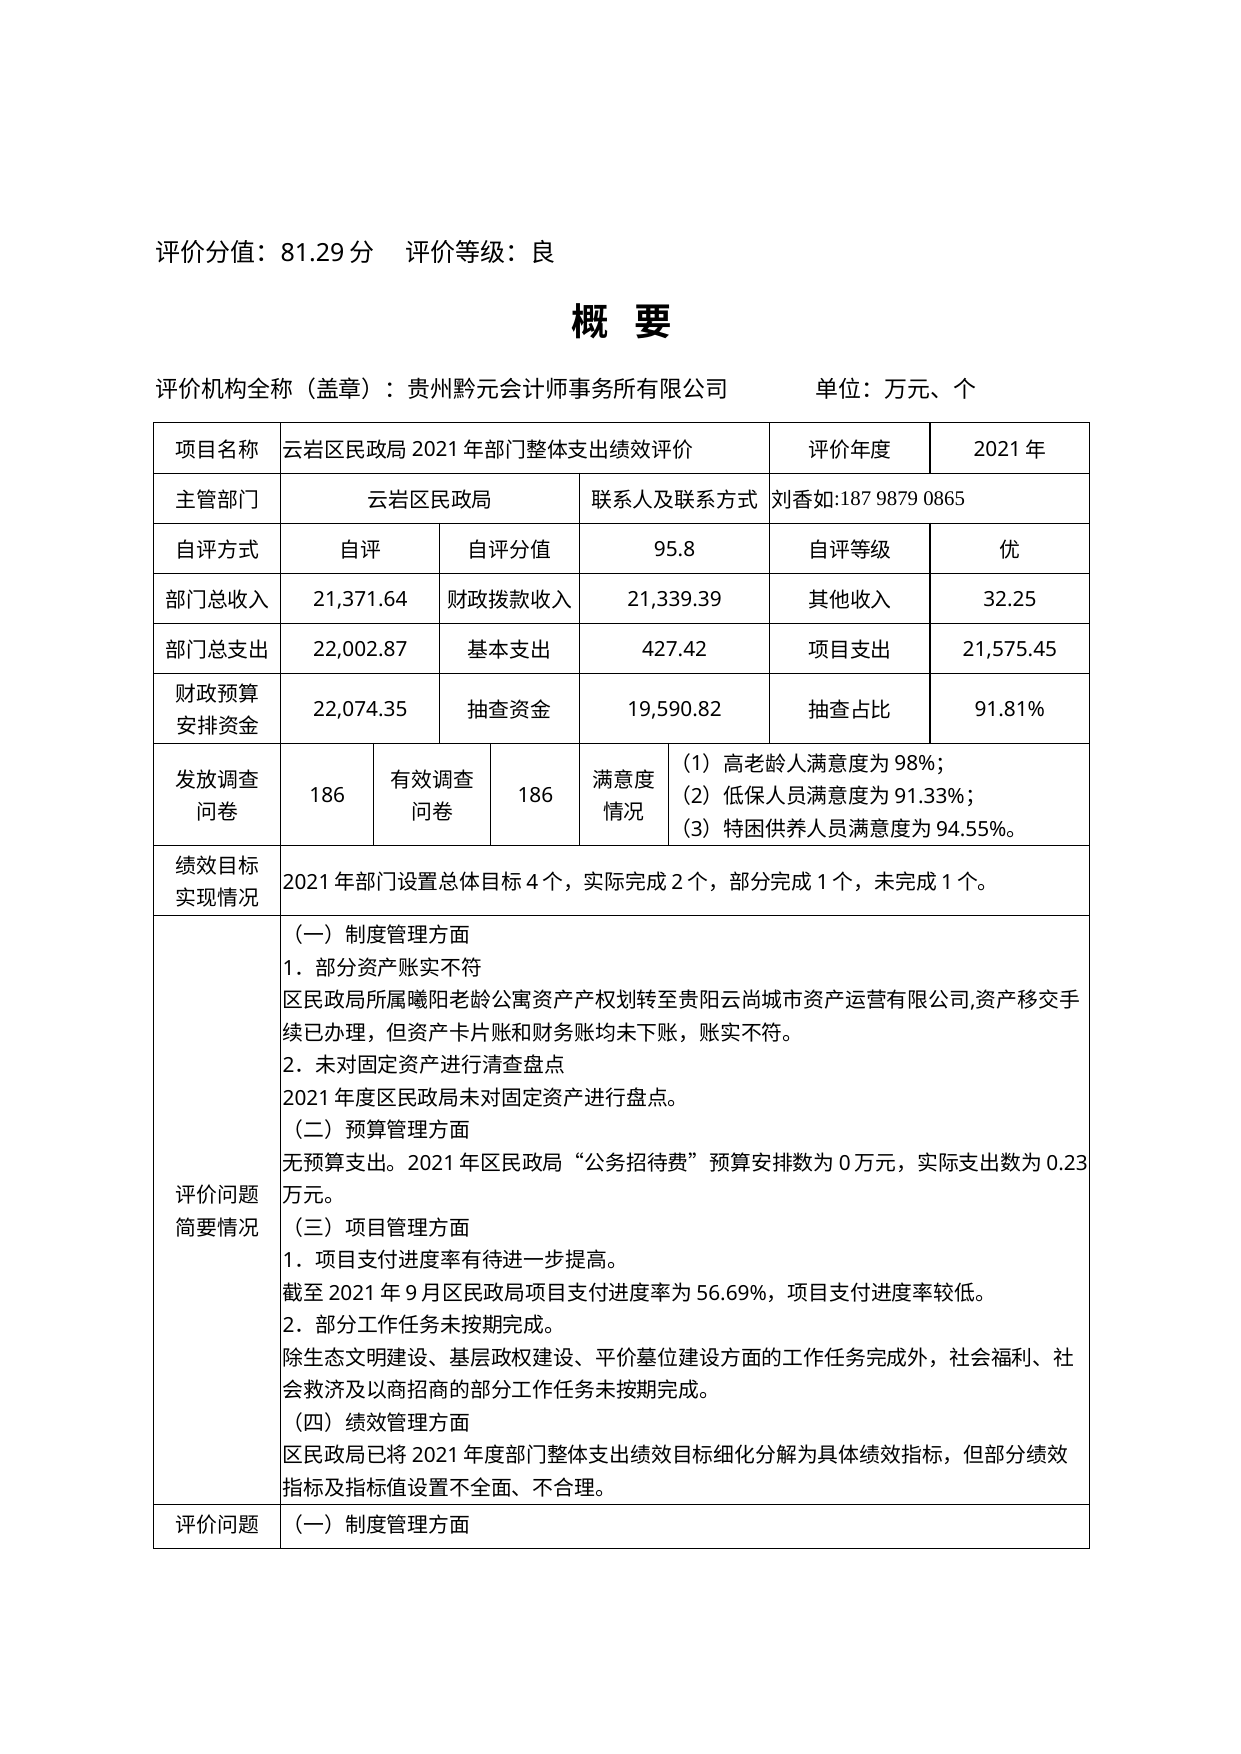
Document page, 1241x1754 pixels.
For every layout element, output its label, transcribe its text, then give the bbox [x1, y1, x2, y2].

table_cell 基本支出 [440, 624, 579, 673]
table_cell 21,339.39 [580, 574, 769, 623]
table_cell 91.81% [931, 674, 1089, 743]
table_cell 刘香如:187 9879 0865 [770, 474, 1089, 523]
table_cell 自评等级 [770, 524, 929, 573]
table_cell 发放调查 问卷 [154, 744, 280, 845]
table_cell 21,575.45 [931, 624, 1089, 673]
table_cell 32.25 [931, 574, 1089, 623]
table_cell 95.8 [580, 524, 769, 573]
table_cell 抽查占比 [770, 674, 929, 743]
table_cell 427.42 [580, 624, 769, 673]
table_cell 主管部门 [154, 474, 280, 523]
table_cell 自评 [281, 524, 439, 573]
table_cell 项目支出 [770, 624, 929, 673]
table_cell （一）制度管理方面 1．部分资产账实不符 区民政局所属曦阳老龄公寓资产产权划转至贵阳云尚城市资产运营有限公司,资产移交手续已办理，但资产卡片账和财务账均未下账，账实不符。 2．未对固定资产进行清查盘点 2021年度区民政局未对固定资产进行盘点。 （二）预算管理方面 无预算支出。2021年区民政局“公务招待费”预算安排数为0万元，实际支出数为0.23万元。 （三）项目管理方面 1．项目支付进度率有待进一步提高。 截至2021年9月区民政局项目支付进度率为56.69%，项目支付进度率较低。 2．部分工作任务未按期完成。 除生态文明建设、基层政权建设、平价墓位建设方面的工作任务完成外，社会福利、社会救济及以商招商的部分工作任务未按期完成。 （四）绩效管理方面 区民政局已将2021年度部门整体支出绩效目标细化分解为具体绩效指标，但部分绩效指标及指标值设置不全面、不合理。 [281, 916, 1089, 1504]
table_cell 抽查资金 [440, 674, 579, 743]
table_cell 财政预算 安排资金 [154, 674, 280, 743]
table_cell 云岩区民政局 [281, 474, 579, 523]
table_cell 自评方式 [154, 524, 280, 573]
table_cell 项目名称 [154, 423, 280, 472]
table_cell 21,371.64 [281, 574, 439, 623]
table_header 评价分值：81.29分 评价等级：良 [154, 217, 1089, 285]
table_cell 财政拨款收入 [440, 574, 579, 623]
table_cell 部门总收入 [154, 574, 280, 623]
table_cell 19,590.82 [580, 674, 769, 743]
table_cell 满意度 情况 [580, 744, 668, 845]
table_cell 22,002.87 [281, 624, 439, 673]
table_cell 评价问题 简要情况 [154, 916, 280, 1504]
table_cell 绩效目标 实现情况 [154, 846, 280, 914]
table_cell 2021年部门设置总体目标4个，实际完成2个，部分完成1个，未完成1个。 [281, 846, 1089, 914]
table_cell 部门总支出 [154, 624, 280, 673]
table_cell 186 [281, 744, 373, 845]
table_cell 联系人及联系方式 [580, 474, 769, 523]
table_cell 22,074.35 [281, 674, 439, 743]
table_cell 评价年度 [770, 423, 929, 472]
table_cell 评价问题 简要建议 [154, 1505, 280, 1548]
table_cell 评价机构全称（盖章）：贵州黔元会计师事务所有限公司 单位：万元、个 [154, 354, 1089, 422]
table_cell 186 [491, 744, 579, 845]
table_cell （1）高老龄人满意度为98%； （2）低保人员满意度为91.33%； （3）特困供养人员满意度为94.55%。 [669, 744, 1089, 845]
table_cell 概 要 [154, 285, 1089, 354]
table_cell 云岩区民政局2021年部门整体支出绩效评价 [281, 423, 769, 472]
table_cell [281, 1505, 1089, 1548]
table_cell 有效调查 问卷 [374, 744, 490, 845]
table_cell 2021年 [931, 423, 1089, 472]
table_cell 其他收入 [770, 574, 929, 623]
table_cell 自评分值 [440, 524, 579, 573]
table_cell 优 [931, 524, 1089, 573]
